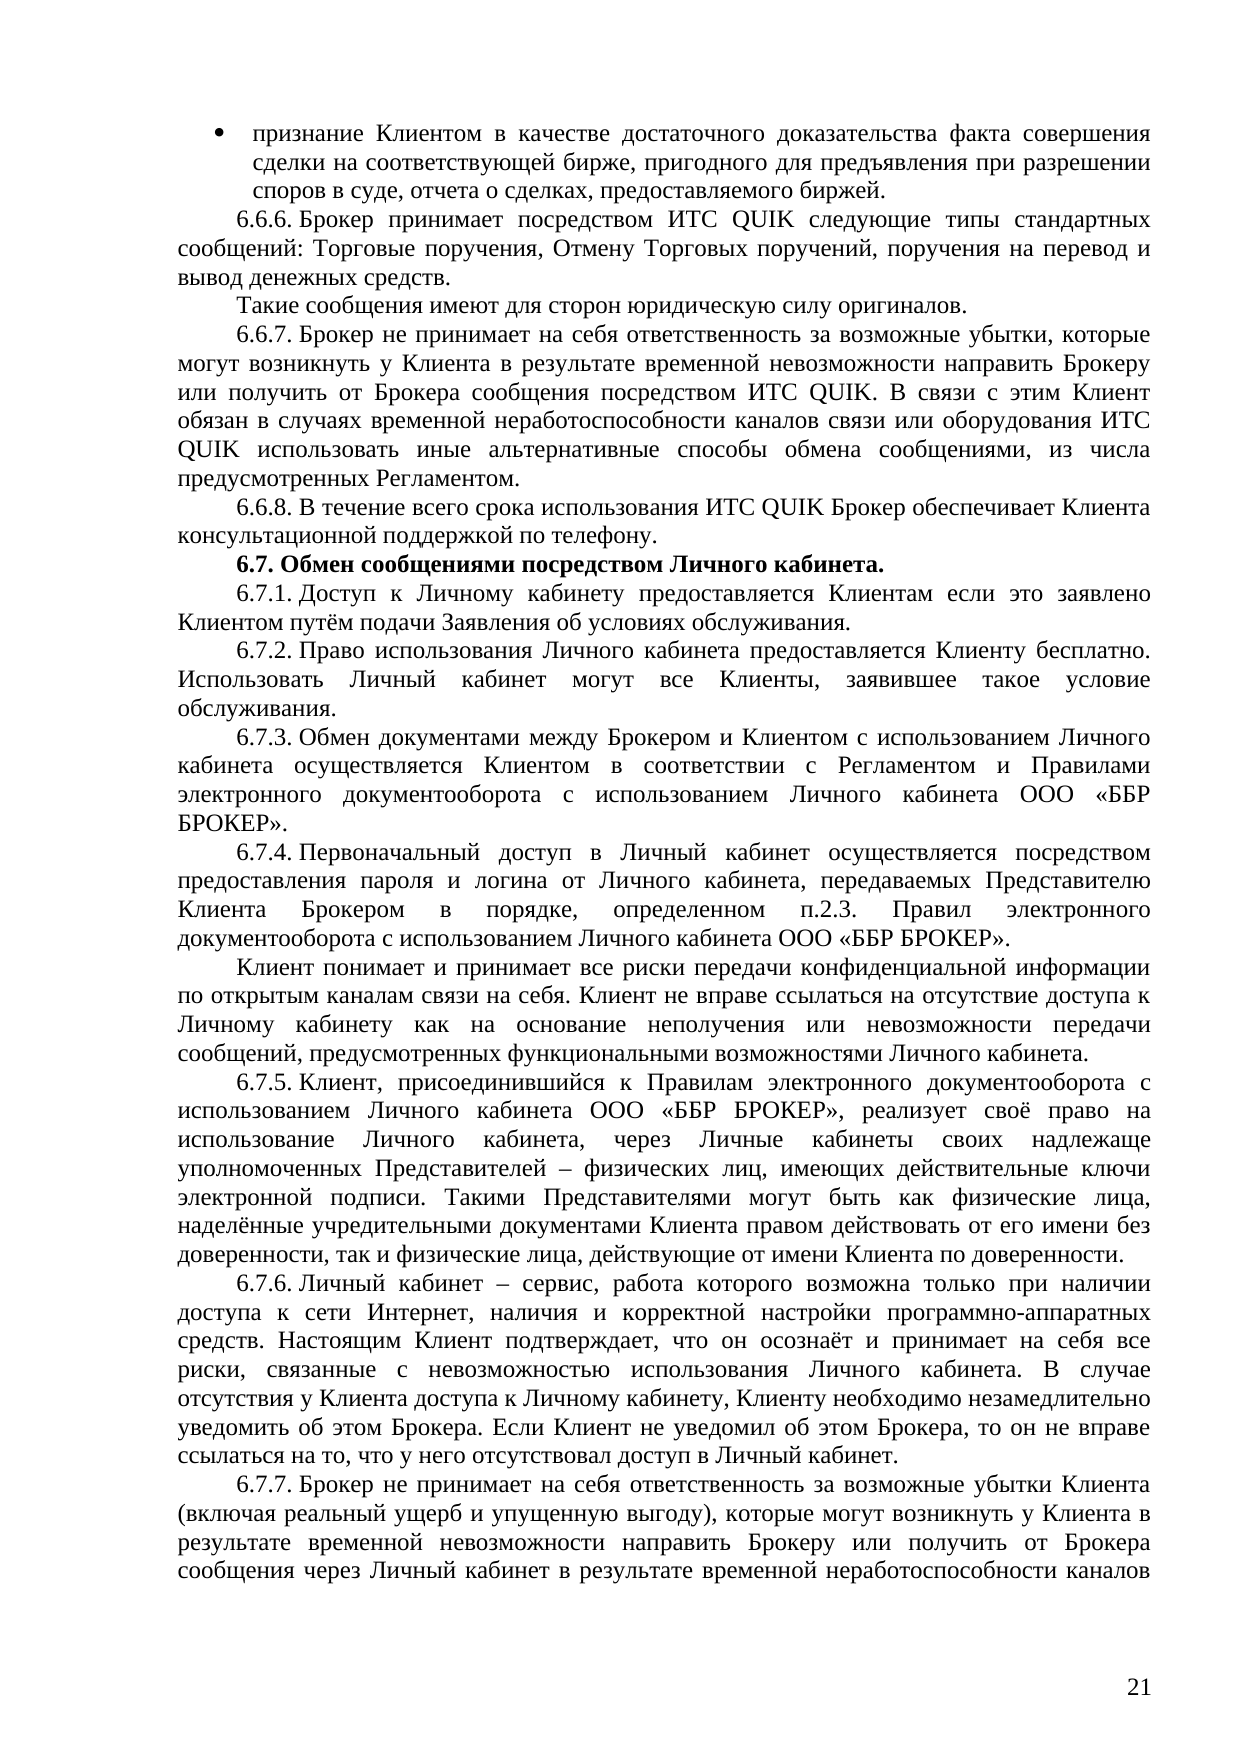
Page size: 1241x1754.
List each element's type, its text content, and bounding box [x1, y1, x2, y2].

text 6.7.4. Первоначальный доступ в Личный кабинет осуществляется посредством предоставления пароля и логина от Личного кабинета, передаваемых Представителю Клиента Брокером в порядке, определенном п.2.3. Правил электронного документооборота с использованием Личного кабинета ООО «ББР БРОКЕР». [177, 837, 1152, 952]
subtitle 6.7. Обмен сообщениями посредством Личного кабинета. [177, 549, 1152, 578]
text 6.7.3. Обмен документами между Брокером и Клиентом с использованием Личного кабинета осуществляется Клиентом в соответствии с Регламентом и Правилами электронного документооборота с использованием Личного кабинета ООО «ББР БРОКЕР». [177, 722, 1152, 837]
text Клиент понимает и принимает все риски передачи конфиденциальной информации по открытым каналам связи на себя. Клиент не вправе ссылаться на отсутствие доступа к Личному кабинету как на основание неполучения или невозможности передачи сообщений, предусмотренных функциональными возможностями Личного кабинета. [177, 952, 1152, 1067]
text Такие сообщения имеют для сторон юридическую силу оригиналов. [177, 291, 1152, 319]
text 6.6.6. Брокер принимает посредством ИТС QUIK следующие типы стандартных сообщений: Торговые поручения, Отмену Торговых поручений, поручения на перевод и вывод денежных средств. [177, 204, 1152, 291]
text 6.6.8. В течение всего срока использования ИТС QUIK Брокер обеспечивает Клиента консультационной поддержкой по телефону. [177, 492, 1152, 549]
text 6.7.5. Клиент, присоединившийся к Правилам электронного документооборота с использованием Личного кабинета ООО «ББР БРОКЕР», реализует своё право на использование Личного кабинета, через Личные кабинеты своих надлежаще уполномоченных Представителей – физических лиц, имеющих действительные ключи электронной подписи. Такими Представителями могут быть как физические лица, наделённые учредительными документами Клиента правом действовать от его имени без доверенности, так и физические лица, действующие от имени Клиента по доверенности. [177, 1067, 1152, 1268]
text 6.7.1. Доступ к Личному кабинету предоставляется Клиентам если это заявлено Клиентом путём подачи Заявления об условиях обслуживания. [177, 578, 1152, 636]
text 6.7.6. Личный кабинет – сервис, работа которого возможна только при наличии доступа к сети Интернет, наличия и корректной настройки программно-аппаратных средств. Настоящим Клиент подтверждает, что он осознаёт и принимает на себя все риски, связанные с невозможностью использования Личного кабинета. В случае отсутствия у Клиента доступа к Личному кабинету, Клиенту необходимо незамедлительно уведомить об этом Брокера. Если Клиент не уведомил об этом Брокера, то он не вправе ссылаться на то, что у него отсутствовал доступ в Личный кабинет. [177, 1268, 1152, 1469]
text 6.7.2. Право использования Личного кабинета предоставляется Клиенту бесплатно. Использовать Личный кабинет могут все Клиенты, заявившее такое условие обслуживания. [177, 636, 1152, 722]
text 6.6.7. Брокер не принимает на себя ответственность за возможные убытки, которые могут возникнуть у Клиента в результате временной невозможности направить Брокеру или получить от Брокера сообщения посредством ИТС QUIK. В связи с этим Клиент обязан в случаях временной неработоспособности каналов связи или оборудования ИТС QUIK использовать иные альтернативные способы обмена сообщениями, из числа предусмотренных Регламентом. [177, 319, 1152, 492]
list признание Клиентом в качестве достаточного доказательства факта совершения сделки на соответствующей бирже, пригодного для предъявления при разрешении споров в суде, отчета о сделках, предоставляемого биржей. [215, 118, 1152, 204]
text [177, 1469, 1152, 1584]
